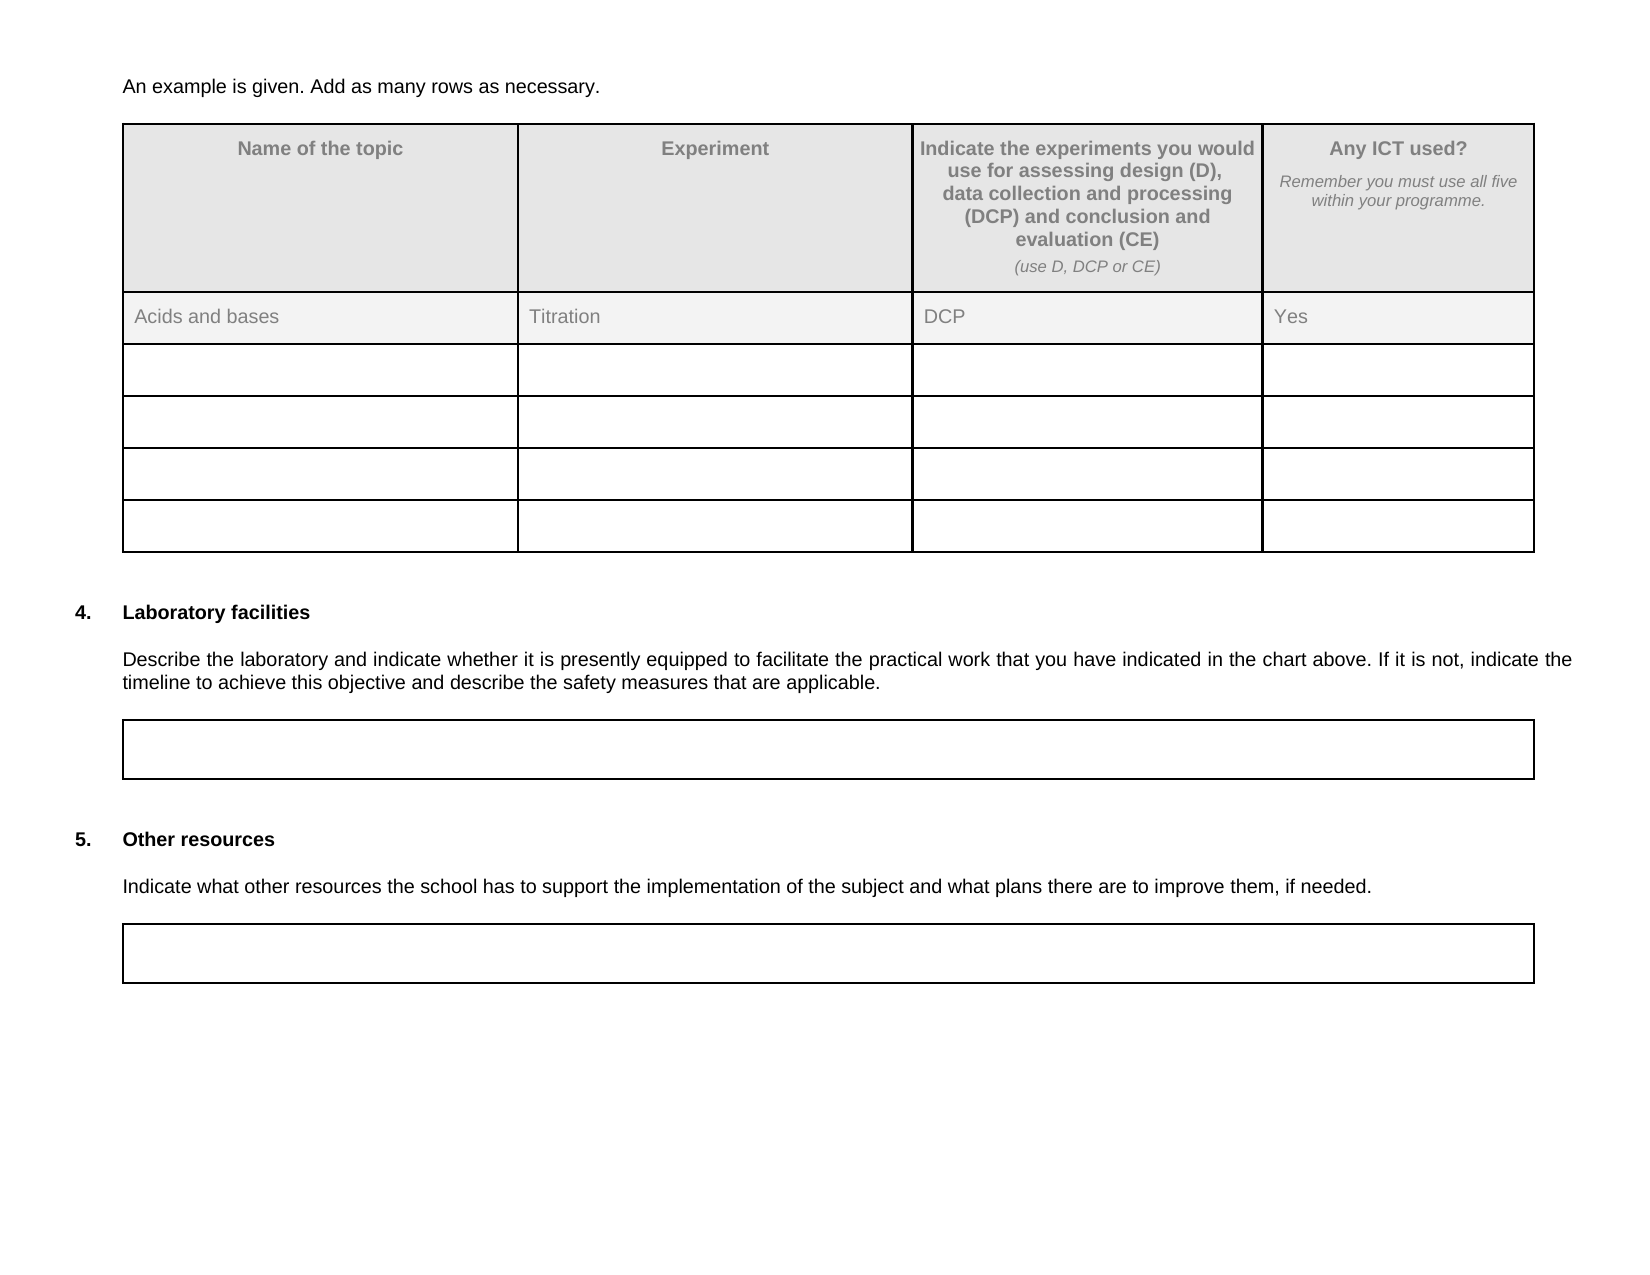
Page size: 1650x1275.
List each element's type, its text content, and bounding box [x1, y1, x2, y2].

table_cell Yes [1264, 293, 1533, 343]
table_cell [519, 397, 911, 447]
table_header [124, 925, 1533, 982]
list Indicate what other resources the school has to support the implementation of the subject and what plans there are to improve them, if needed. [122, 875, 1575, 898]
table_header Name of the topic [124, 125, 517, 291]
list Describe the laboratory and indicate whether it is presently equipped to facilitate the practical work that you have indicated in the chart above. If it is not, indicate the timeline to achieve this objective and describe the safety measures that are applicable. [122, 648, 1575, 694]
table_cell DCP [914, 293, 1261, 343]
table_cell [914, 449, 1261, 499]
table_cell [914, 345, 1261, 395]
table_cell [124, 345, 517, 395]
subtitle Laboratory facilities [75, 601, 1575, 623]
table_cell [124, 449, 517, 499]
table_header Any ICT used? Remember you must use all five within your programme. [1264, 125, 1533, 291]
table_header [124, 721, 1533, 778]
table_cell [914, 501, 1261, 551]
table_cell [1264, 501, 1533, 551]
table_cell Acids and bases [124, 293, 517, 343]
table_cell [1264, 449, 1533, 499]
table_cell [914, 397, 1261, 447]
subtitle Other resources [75, 828, 1575, 850]
table_cell [519, 501, 911, 551]
table_cell [1264, 397, 1533, 447]
table_header Indicate the experiments you would use for assessing design (D), data collection and processing (DCP) and conclusion and evaluation (CE) (use D, DCP or CE) [914, 125, 1261, 291]
table_cell [519, 345, 911, 395]
table_cell [124, 397, 517, 447]
list An example is given. Add as many rows as necessary. [122, 75, 1575, 98]
table_cell Titration [519, 293, 911, 343]
table_cell [519, 449, 911, 499]
table_header Experiment [519, 125, 911, 291]
table_cell [1264, 345, 1533, 395]
table_cell [124, 501, 517, 551]
